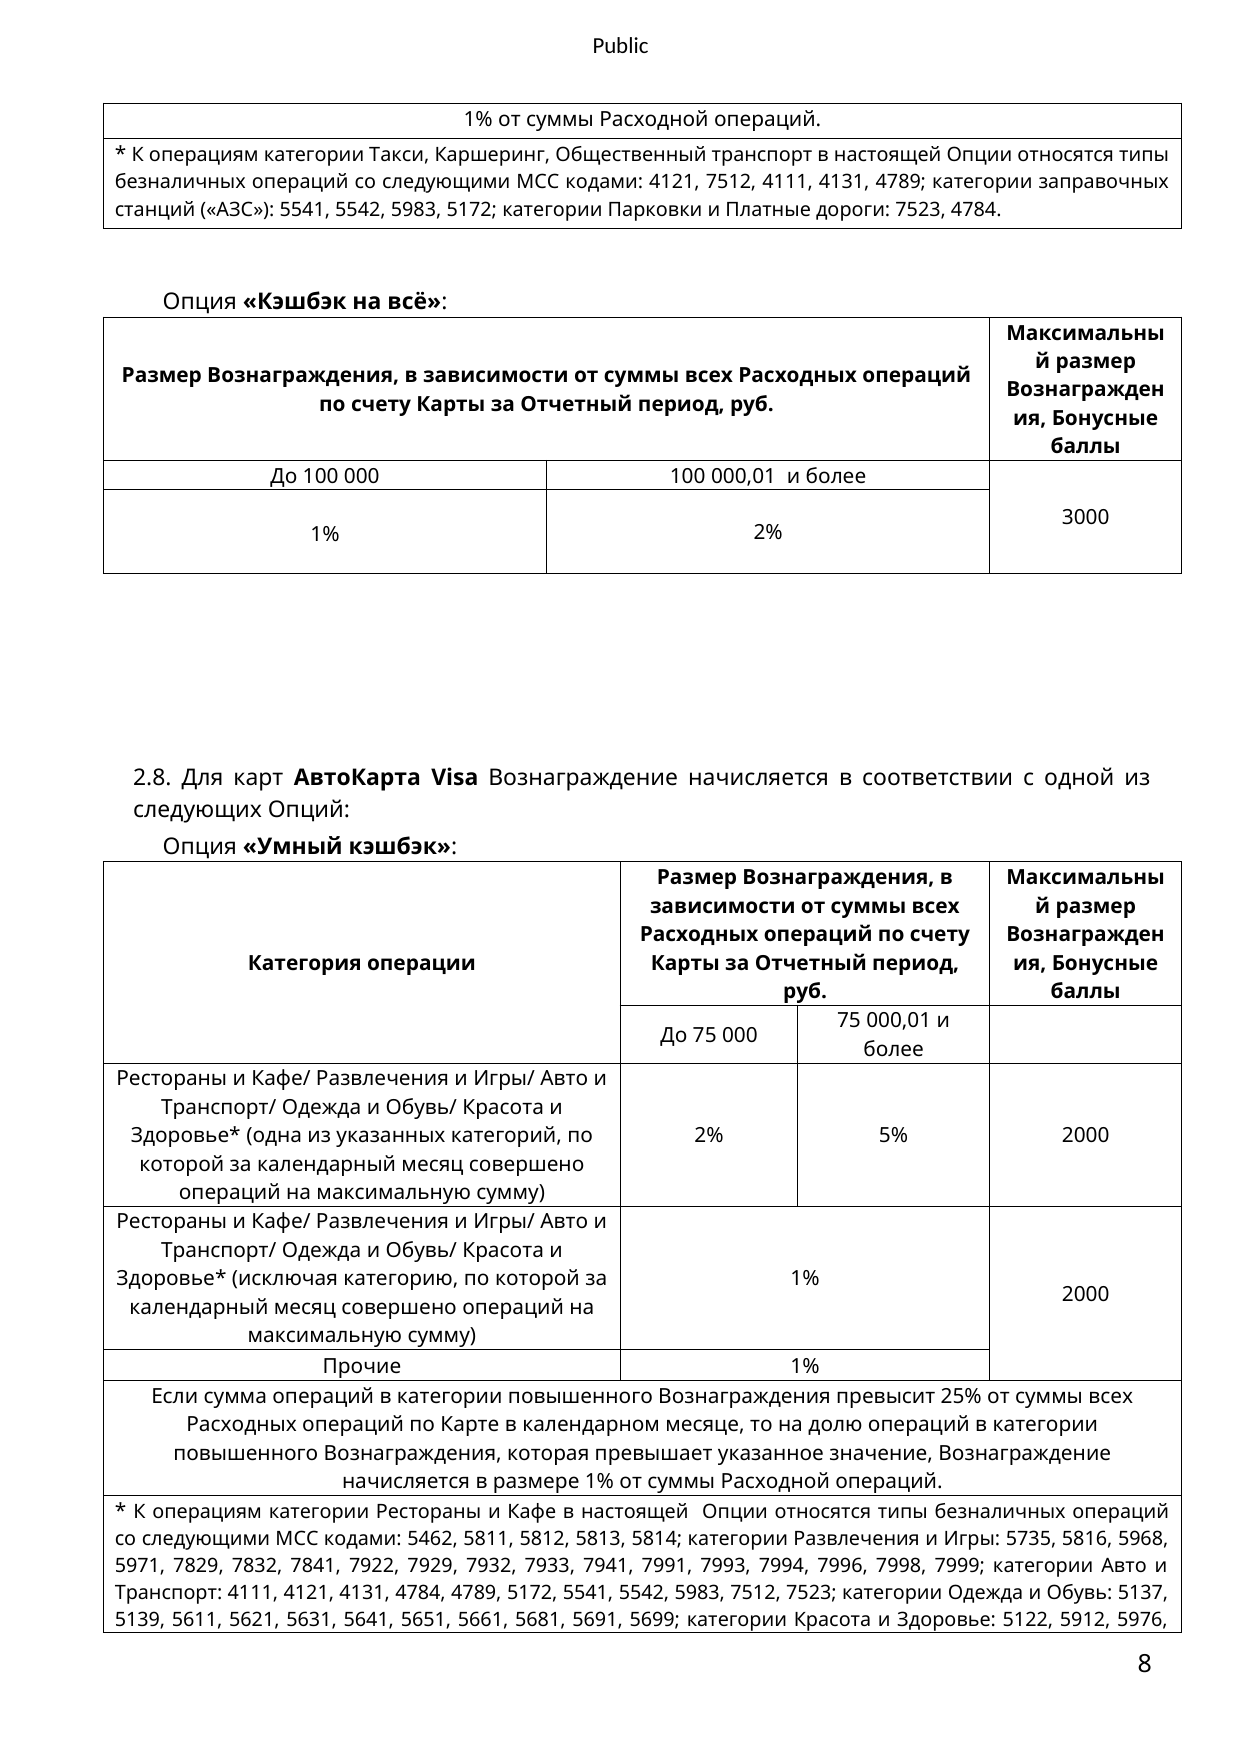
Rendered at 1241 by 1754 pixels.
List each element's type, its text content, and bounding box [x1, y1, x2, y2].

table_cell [104, 1496, 1181, 1632]
table_cell 5% [798, 1064, 989, 1206]
table_cell [990, 1006, 1181, 1062]
text Опция «Кэшбэк на всё»: [162, 285, 1152, 317]
table_cell 2% [547, 490, 989, 573]
text 2.8. Для карт АвтоКарта Visa Вознаграждение начисляется в соответствии с одной из следующих Опций: [133, 761, 1152, 824]
table_cell 100 000,01 и более [547, 461, 989, 489]
table_cell Рестораны и Кафе/ Развлечения и Игры/ Авто и Транспорт/ Одежда и Обувь/ Красота и Здоровье* (исключая категорию, по которой за календарный месяц совершено операций на максимальную сумму) [104, 1207, 620, 1349]
table_cell Рестораны и Кафе/ Развлечения и Игры/ Авто и Транспорт/ Одежда и Обувь/ Красота и Здоровье* (одна из указанных категорий, по которой за календарный месяц совершено операций на максимальную сумму) [104, 1064, 620, 1206]
table_cell До 75 000 [621, 1006, 797, 1062]
table_cell 75 000,01 и более [798, 1006, 989, 1062]
table_cell 2000 [990, 1207, 1181, 1380]
table_cell 2000 [990, 1064, 1181, 1206]
table_cell 3000 [990, 461, 1181, 573]
text Опция «Умный кэшбэк»: [162, 830, 1152, 861]
table_cell 1% [621, 1350, 989, 1380]
table_cell До 100 000 [104, 461, 546, 489]
table_cell Если сумма операций в категории повышенного Вознаграждения превысит 25% от суммы всех Расходных операций по Карте в календарном месяце, то на долю операций в категории повышенного Вознаграждения, которая превышает указанное значение, Вознаграждение начисляется в размере 1% от суммы Расходной операций. [104, 1381, 1181, 1495]
table_header Размер Вознаграждения, в зависимости от суммы всех Расходных операций по счету Карты за Отчетный период, руб. [104, 318, 989, 460]
table_header Максимальный размер Вознаграждения, Бонусные баллы [990, 318, 1181, 460]
table_cell 1% [621, 1207, 989, 1349]
table_cell 1% [104, 490, 546, 573]
table_cell 2% [621, 1064, 797, 1206]
table_header Категория операции [104, 862, 620, 1062]
table_header Размер Вознаграждения, в зависимости от суммы всех Расходных операций по счету Карты за Отчетный период, руб. [621, 862, 989, 1004]
table_cell * К операциям категории Такси, Каршеринг, Общественный транспорт в настоящей Опции относятся типы безналичных операций со следующими MCC кодами: 4121, 7512, 4111, 4131, 4789; категории заправочных станций («АЗС»): 5541, 5542, 5983, 5172; категории Парковки и Платные дороги: 7523, 4784. [104, 139, 1181, 228]
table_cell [104, 104, 1181, 138]
table_cell Прочие [104, 1350, 620, 1380]
table_header Максимальный размер Вознаграждения, Бонусные баллы [990, 862, 1181, 1004]
